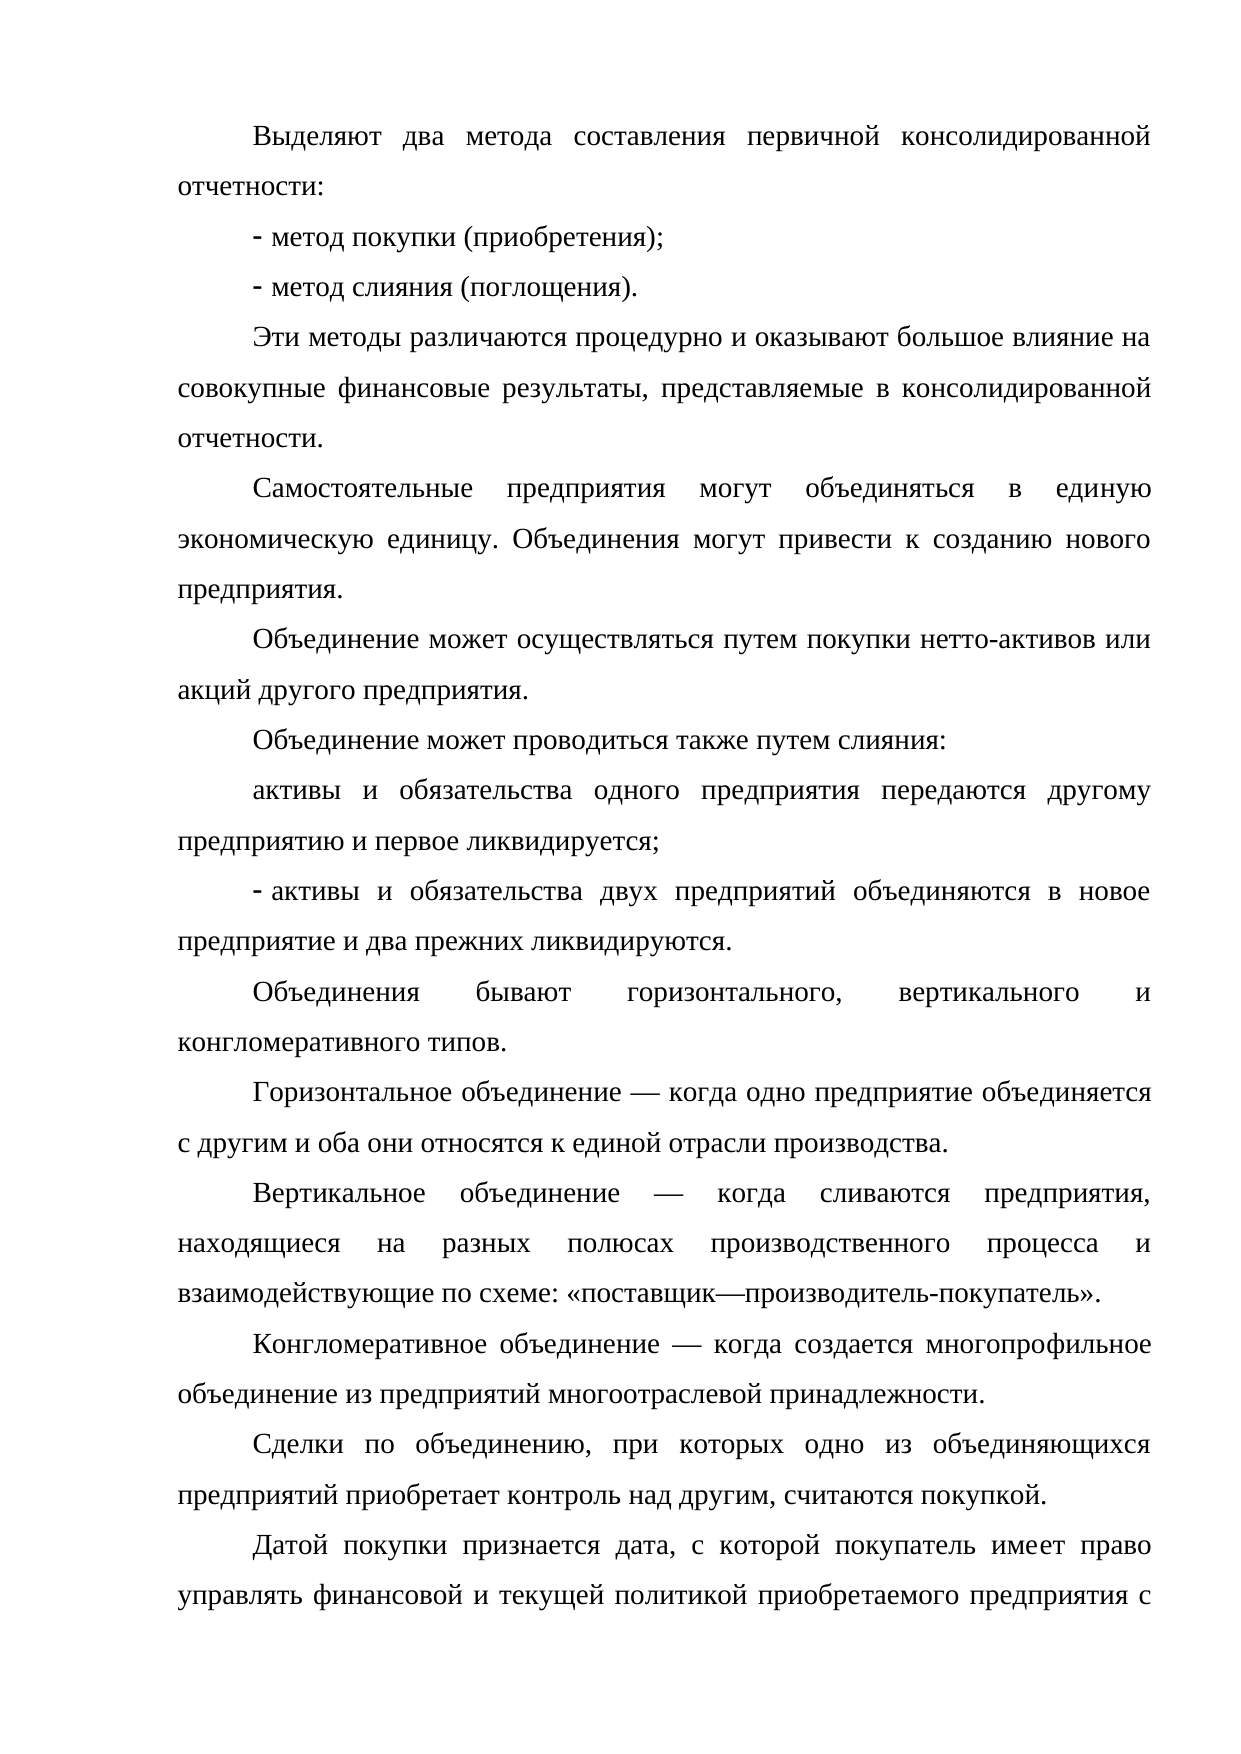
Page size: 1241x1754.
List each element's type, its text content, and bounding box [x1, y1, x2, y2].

text Объединения бывают горизонтального, вертикального и конгломеративного типов. [177, 974, 1152, 1058]
text Объединение может проводиться также путем слияния: [177, 722, 1152, 756]
list активы и обязательства двух предприятий объединяются в новое предприятие и два прежних ликвидируются. [177, 873, 1152, 957]
text Сделки по объединению, при которых одно из объединяющихся предприятий приобретает контроль над другим, считаются покупкой. [177, 1427, 1152, 1510]
text Вертикальное объединение — когда сливаются предприятия, находящиеся на разных полюсах производственного процесса и взаимодействующие по схеме: «поставщик—производитель-покупатель». [177, 1175, 1152, 1309]
text активы и обязательства одного предприятия передаются другому предприятию и первое ликвидируется; [177, 772, 1152, 856]
list метод слияния (поглощения). [177, 269, 1152, 303]
text Самостоятельные предприятия могут объединяться в единую экономическую единицу. Объединения могут привести к созданию нового предприятия. [177, 471, 1152, 605]
text Объединение может осуществляться путем покупки нетто-активов или акций другого предприятия. [177, 621, 1152, 705]
text Выделяют два метода составления первичной консолидированной отчетности: [177, 118, 1152, 202]
list метод покупки (приобретения); [177, 219, 1152, 252]
text Эти методы различаются процедурно и оказывают большое влияние на совокупные финансовые результаты, представляемые в консолидированной отчетности. [177, 319, 1152, 454]
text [177, 1527, 1152, 1611]
text Конгломеративное объединение — когда создается многопрофильное объединение из предприятий многоотраслевой принадлежности. [177, 1326, 1152, 1410]
text Горизонтальное объединение — когда одно предприятие объединяется с другим и оба они относятся к единой отрасли производства. [177, 1074, 1152, 1158]
